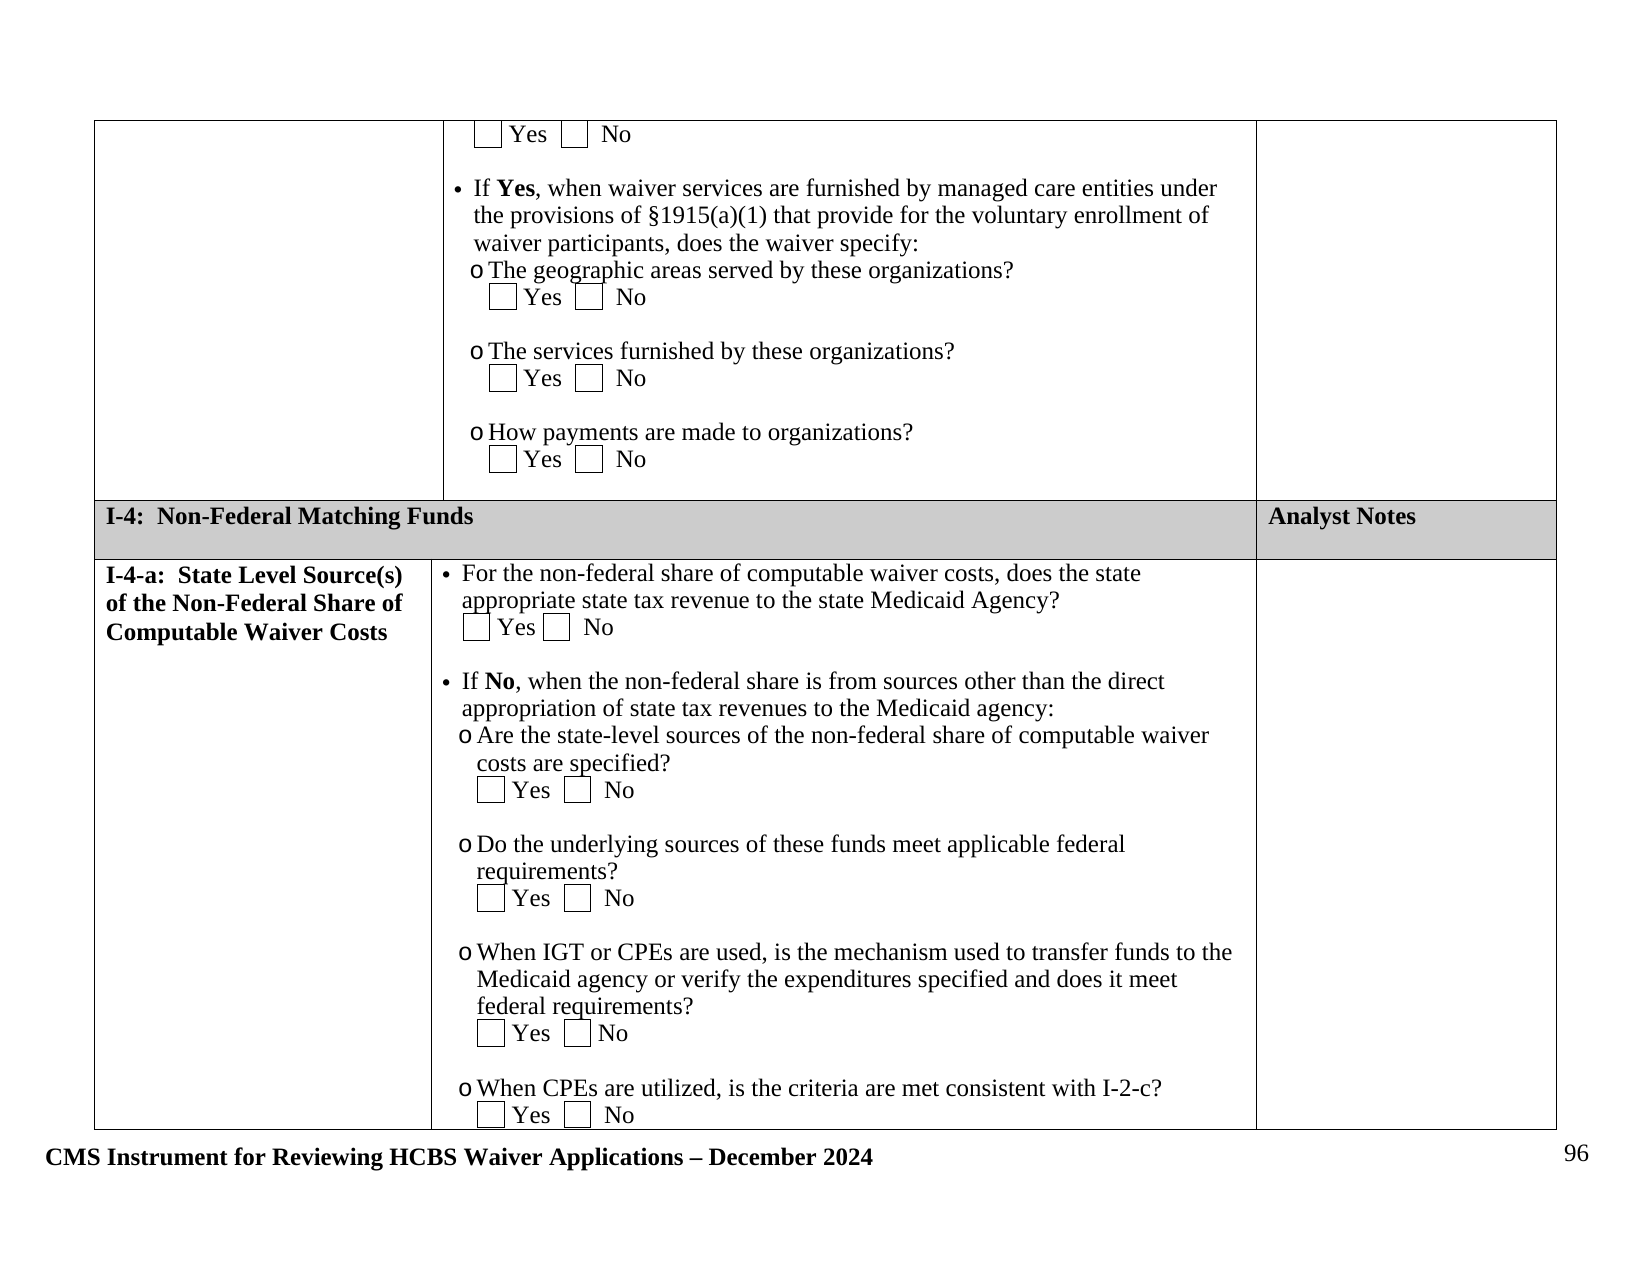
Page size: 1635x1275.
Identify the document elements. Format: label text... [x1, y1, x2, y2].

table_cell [432, 560, 1256, 1128]
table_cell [95, 121, 443, 500]
table_cell I-4: Non-Federal Matching Funds [95, 501, 1256, 559]
table_cell [1257, 560, 1556, 1128]
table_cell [95, 560, 431, 1128]
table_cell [444, 121, 1256, 500]
table_cell Analyst Notes [1257, 501, 1556, 559]
table_cell [1257, 121, 1556, 500]
